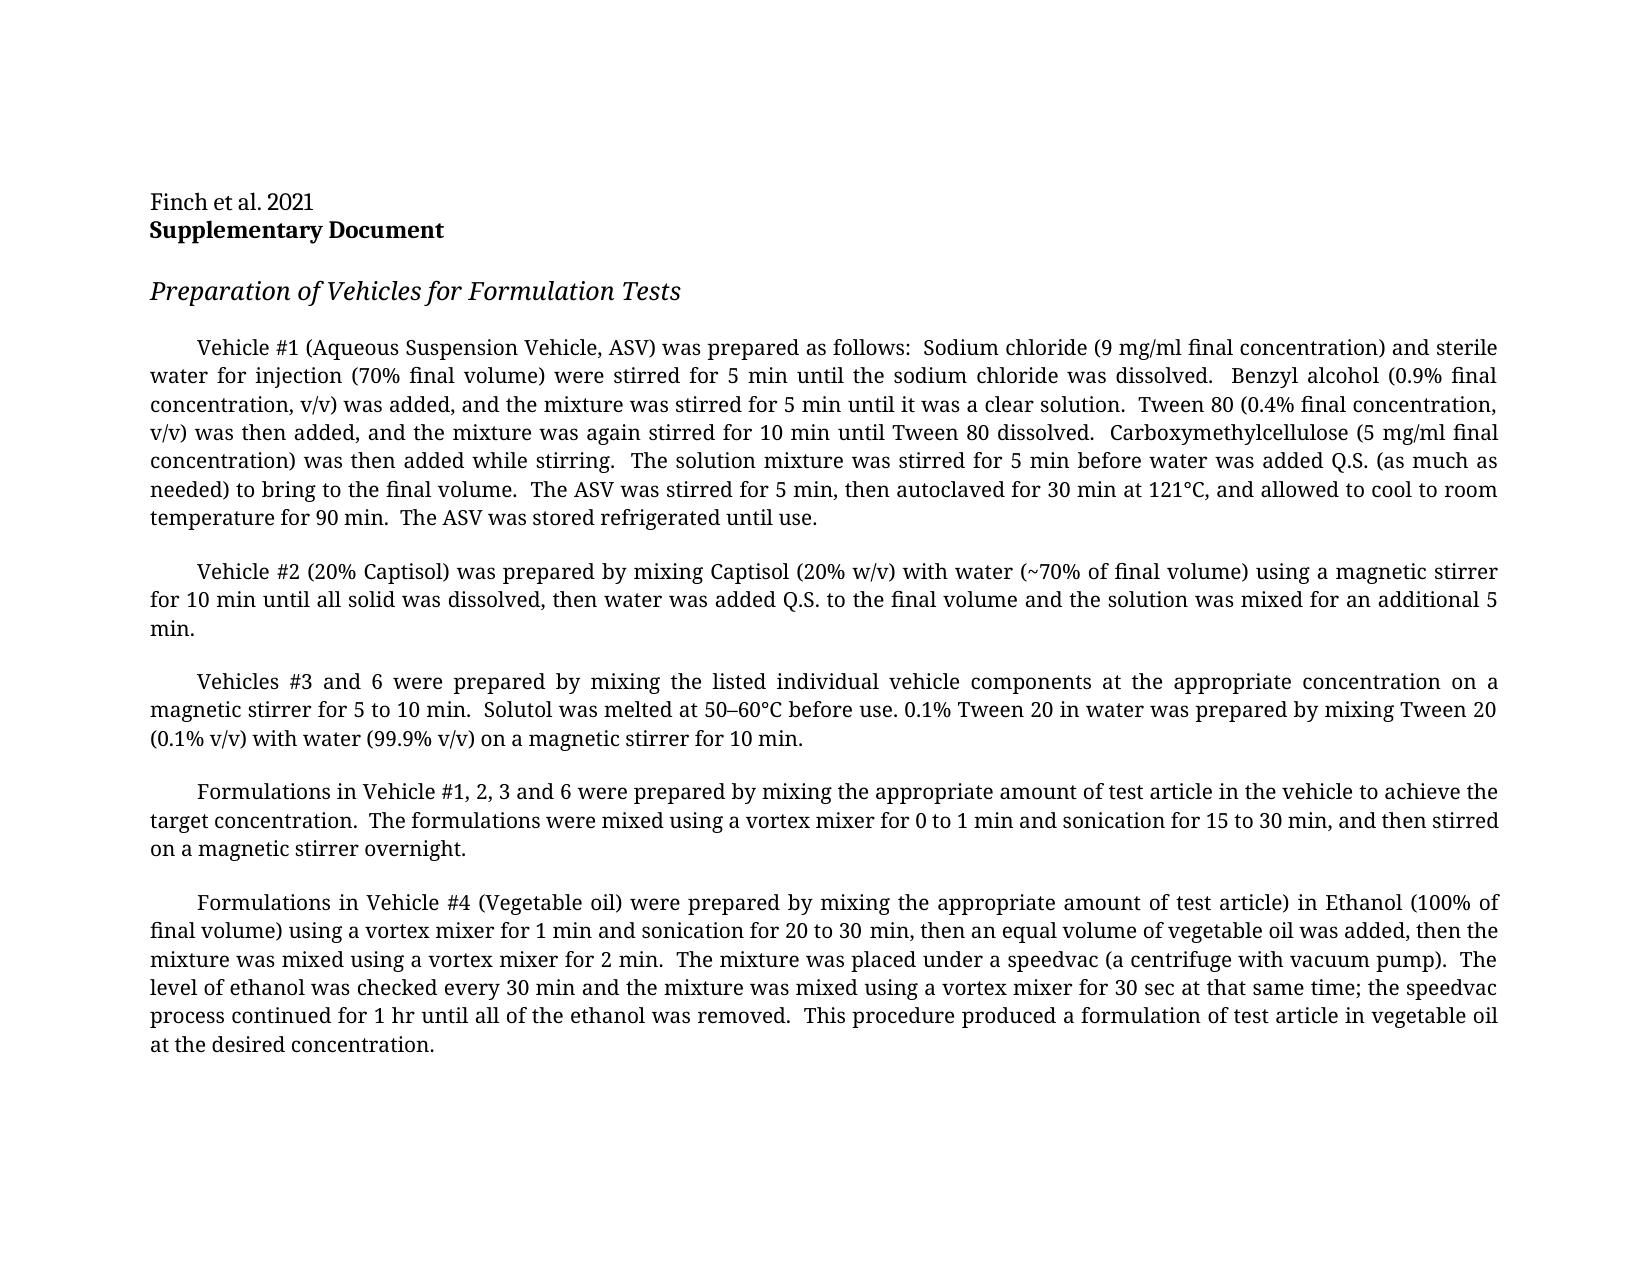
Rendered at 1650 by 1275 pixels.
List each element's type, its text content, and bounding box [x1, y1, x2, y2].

text Vehicles #3 and 6 were prepared by mixing the listed individual vehicle components at the appropriate concentration on a magnetic stirrer for 5 to 10 min. Solutol was melted at 50–60°C before use. 0.1% Tween 20 in water was prepared by mixing Tween 20 (0.1% v/v) with water (99.9% v/v) on a magnetic stirrer for 10 min. [150, 667, 1500, 752]
text Formulations in Vehicle #4 (Vegetable oil) were prepared by mixing the appropriate amount of test article) in Ethanol (100% of final volume) using a vortex mixer for 1 min and sonication for 20 to 30 min, then an equal volume of vegetable oil was added, then the mixture was mixed using a vortex mixer for 2 min. The mixture was placed under a speedvac (a centrifuge with vacuum pump). The level of ethanol was checked every 30 min and the mixture was mixed using a vortex mixer for 30 sec at that same time; the speedvac process continued for 1 hr until all of the ethanol was removed. This procedure produced a formulation of test article in vegetable oil at the desired concentration. [150, 888, 1500, 1058]
text Vehicle #2 (20% Captisol) was prepared by mixing Captisol (20% w/v) with water (~70% of final volume) using a magnetic stirrer for 10 min until all solid was dissolved, then water was added Q.S. to the final volume and the solution was mixed for an additional 5 min. [150, 557, 1500, 642]
text Preparation of Vehicles for Formulation Tests [150, 274, 1500, 308]
text Supplementary Document [150, 216, 1500, 245]
text Finch et al. 2021 [150, 187, 1500, 216]
text Formulations in Vehicle #1, 2, 3 and 6 were prepared by mixing the appropriate amount of test article in the vehicle to achieve the target concentration. The formulations were mixed using a vortex mixer for 0 to 1 min and sonication for 15 to 30 min, and then stirred on a magnetic stirrer overnight. [150, 777, 1500, 863]
text Vehicle #1 (Aqueous Suspension Vehicle, ASV) was prepared as follows: Sodium chloride (9 mg/ml final concentration) and sterile water for injection (70% final volume) were stirred for 5 min until the sodium chloride was dissolved. Benzyl alcohol (0.9% final concentration, v/v) was added, and the mixture was stirred for 5 min until it was a clear solution. Tween 80 (0.4% final concentration, v/v) was then added, and the mixture was again stirred for 10 min until Tween 80 dissolved. Carboxymethylcellulose (5 mg/ml final concentration) was then added while stirring. The solution mixture was stirred for 5 min before water was added Q.S. (as much as needed) to bring to the final volume. The ASV was stirred for 5 min, then autoclaved for 30 min at 121°C, and allowed to cool to room temperature for 90 min. The ASV was stored refrigerated until use. [150, 333, 1500, 532]
